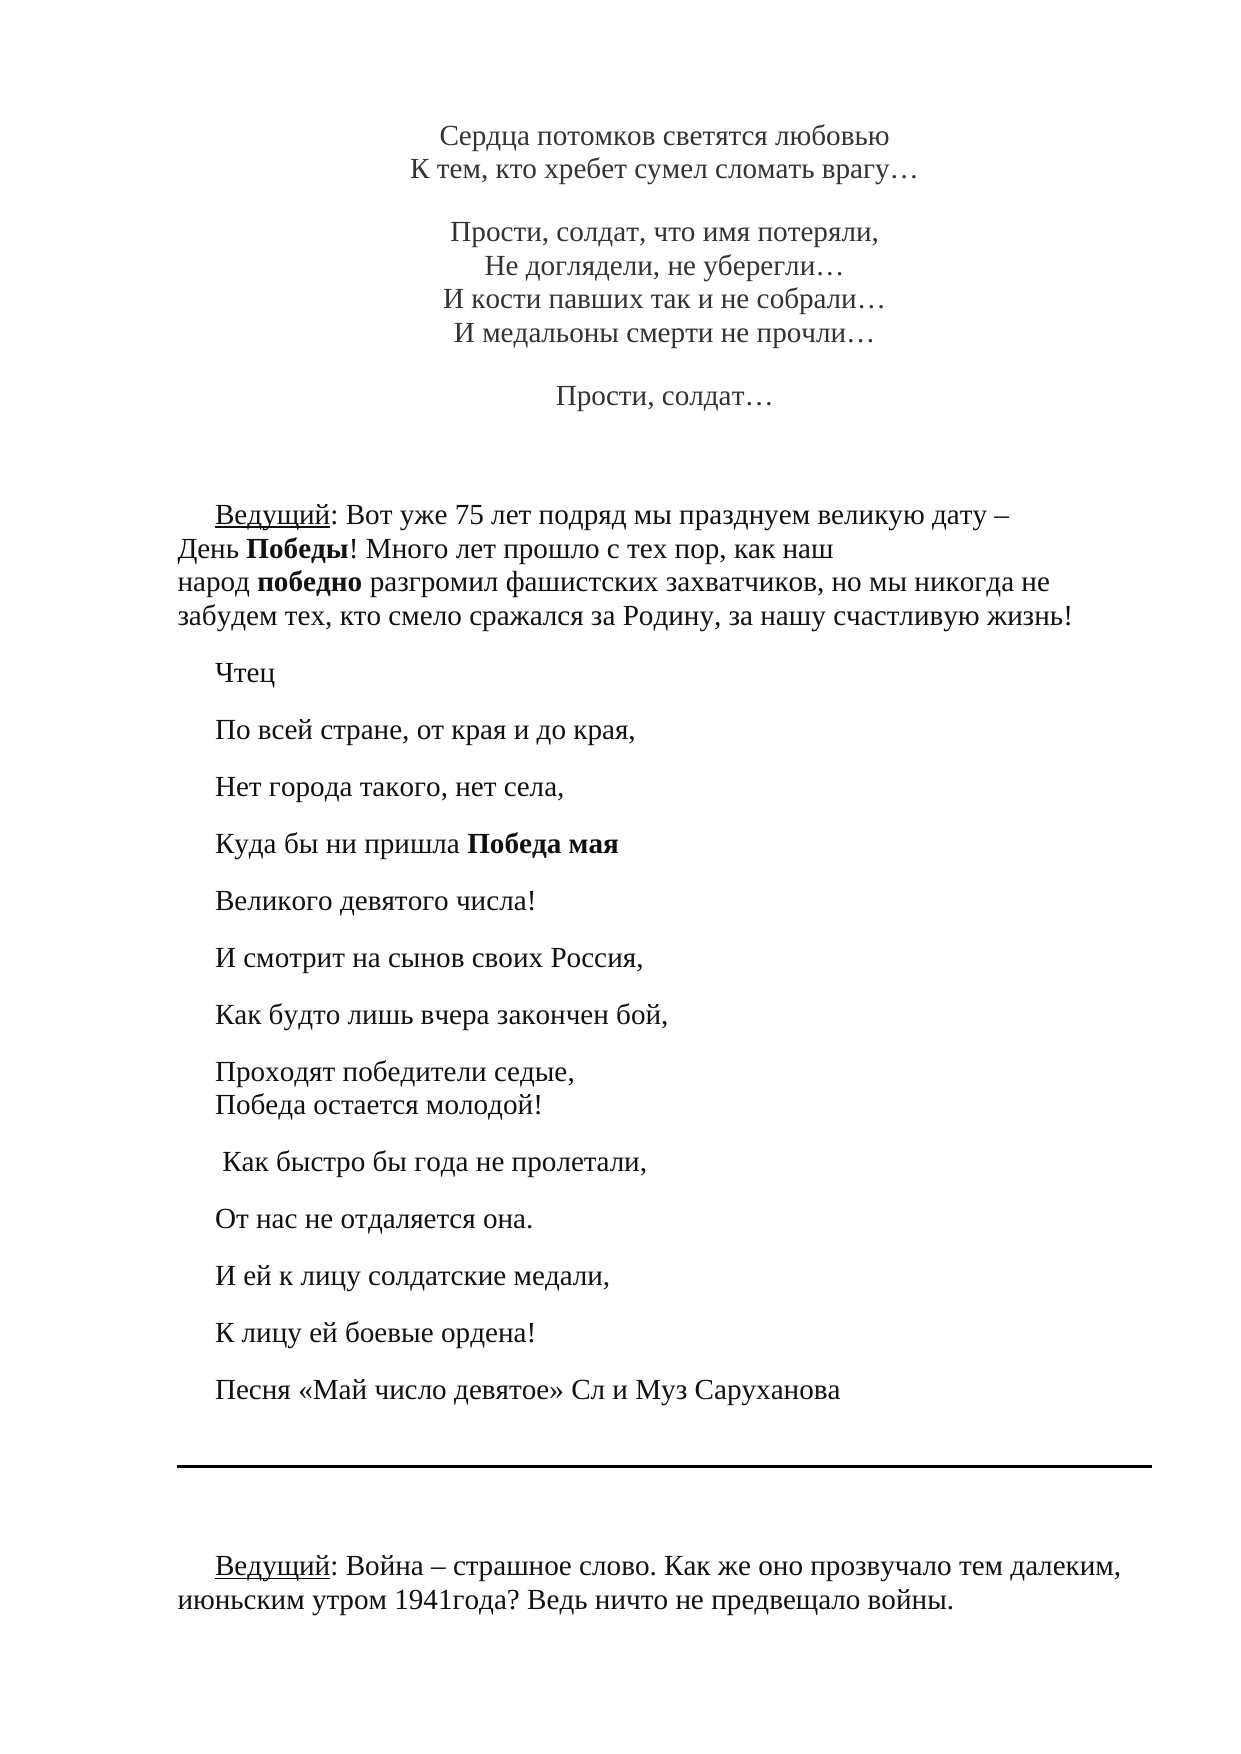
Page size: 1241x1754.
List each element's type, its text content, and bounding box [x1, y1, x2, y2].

text Победа остается молодой! [177, 1087, 1152, 1121]
text К лицу ей боевые ордена! [177, 1315, 1152, 1349]
text Прости, солдат, что имя потеряли, Не доглядели, не уберегли… И кости павших так и не собрали… И медальоны смерти не прочли… [177, 214, 1152, 348]
text Куда бы ни пришла Победа мая [177, 826, 1152, 859]
text Великого девятого числа! [177, 883, 1152, 916]
text Проходят победители седые, [177, 1054, 1152, 1087]
text И смотрит на сынов своих Россия, [177, 940, 1152, 973]
text Чтец [177, 655, 1152, 688]
text И ей к лицу солдатские медали, [177, 1258, 1152, 1292]
text Как быстро бы года не пролетали, [177, 1144, 1152, 1178]
text Ведущий: Вот уже 75 лет подряд мы празднуем великую дату – День Победы! Много лет прошло с тех пор, как наш народ победно разгромил фашистских захватчиков, но мы никогда не забудем тех, кто смело сражался за Родину, за нашу счастливую жизнь! [177, 497, 1152, 632]
text Песня «Май число девятое» Сл и Муз Саруханова [177, 1372, 1152, 1406]
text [177, 118, 1152, 185]
text От нас не отдаляется она. [177, 1201, 1152, 1235]
text Ведущий: Война – страшное слово. Как же оно прозвучало тем далеким, июньским утром 1941года? Ведь ничто не предвещало войны. [177, 1548, 1152, 1616]
text По всей стране, от края и до края, [177, 712, 1152, 746]
text Нет города такого, нет села, [177, 769, 1152, 802]
text Прости, солдат… [177, 378, 1152, 411]
text Как будто лишь вчера закончен бой, [177, 997, 1152, 1030]
